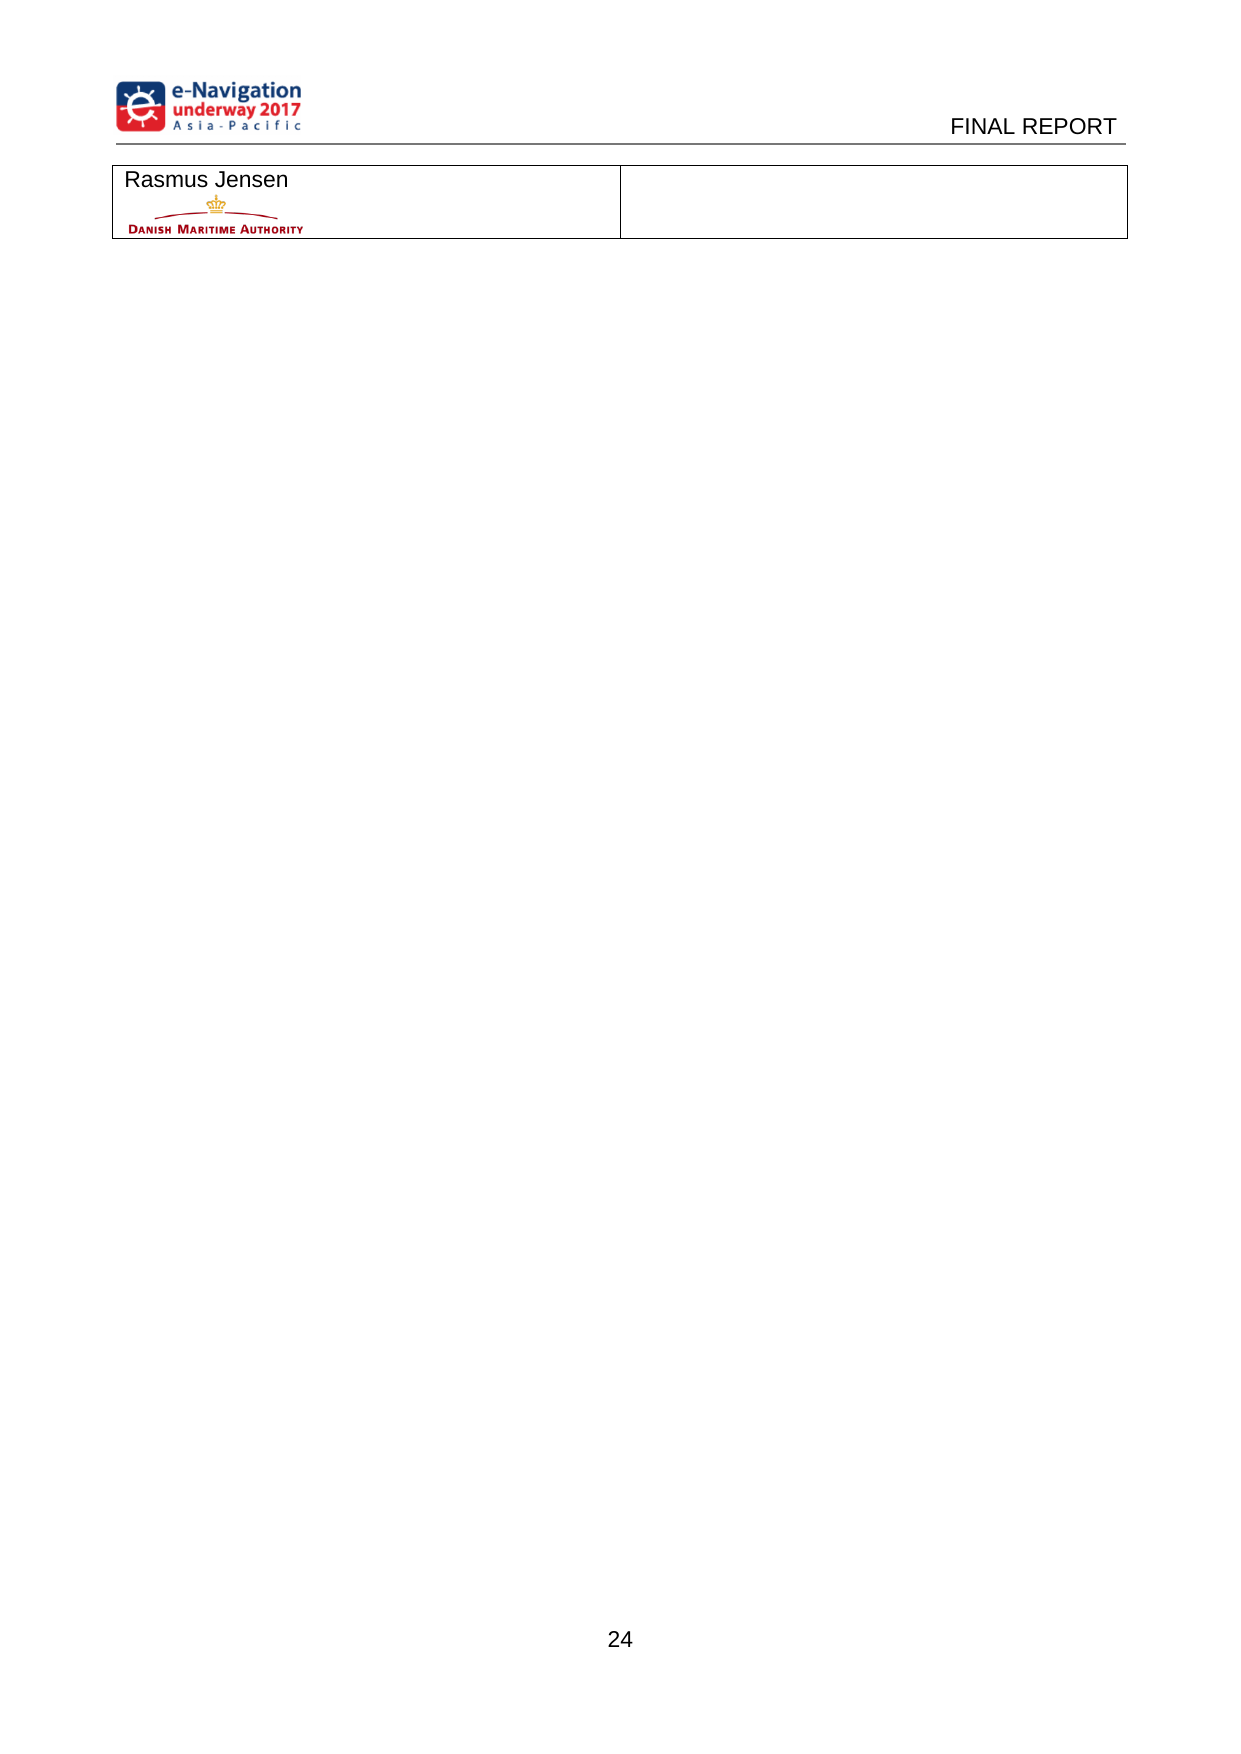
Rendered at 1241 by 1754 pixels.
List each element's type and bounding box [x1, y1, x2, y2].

table_cell [621, 166, 1127, 238]
picture [112, 75, 302, 135]
picture [124, 192, 307, 238]
table_cell [113, 166, 620, 238]
